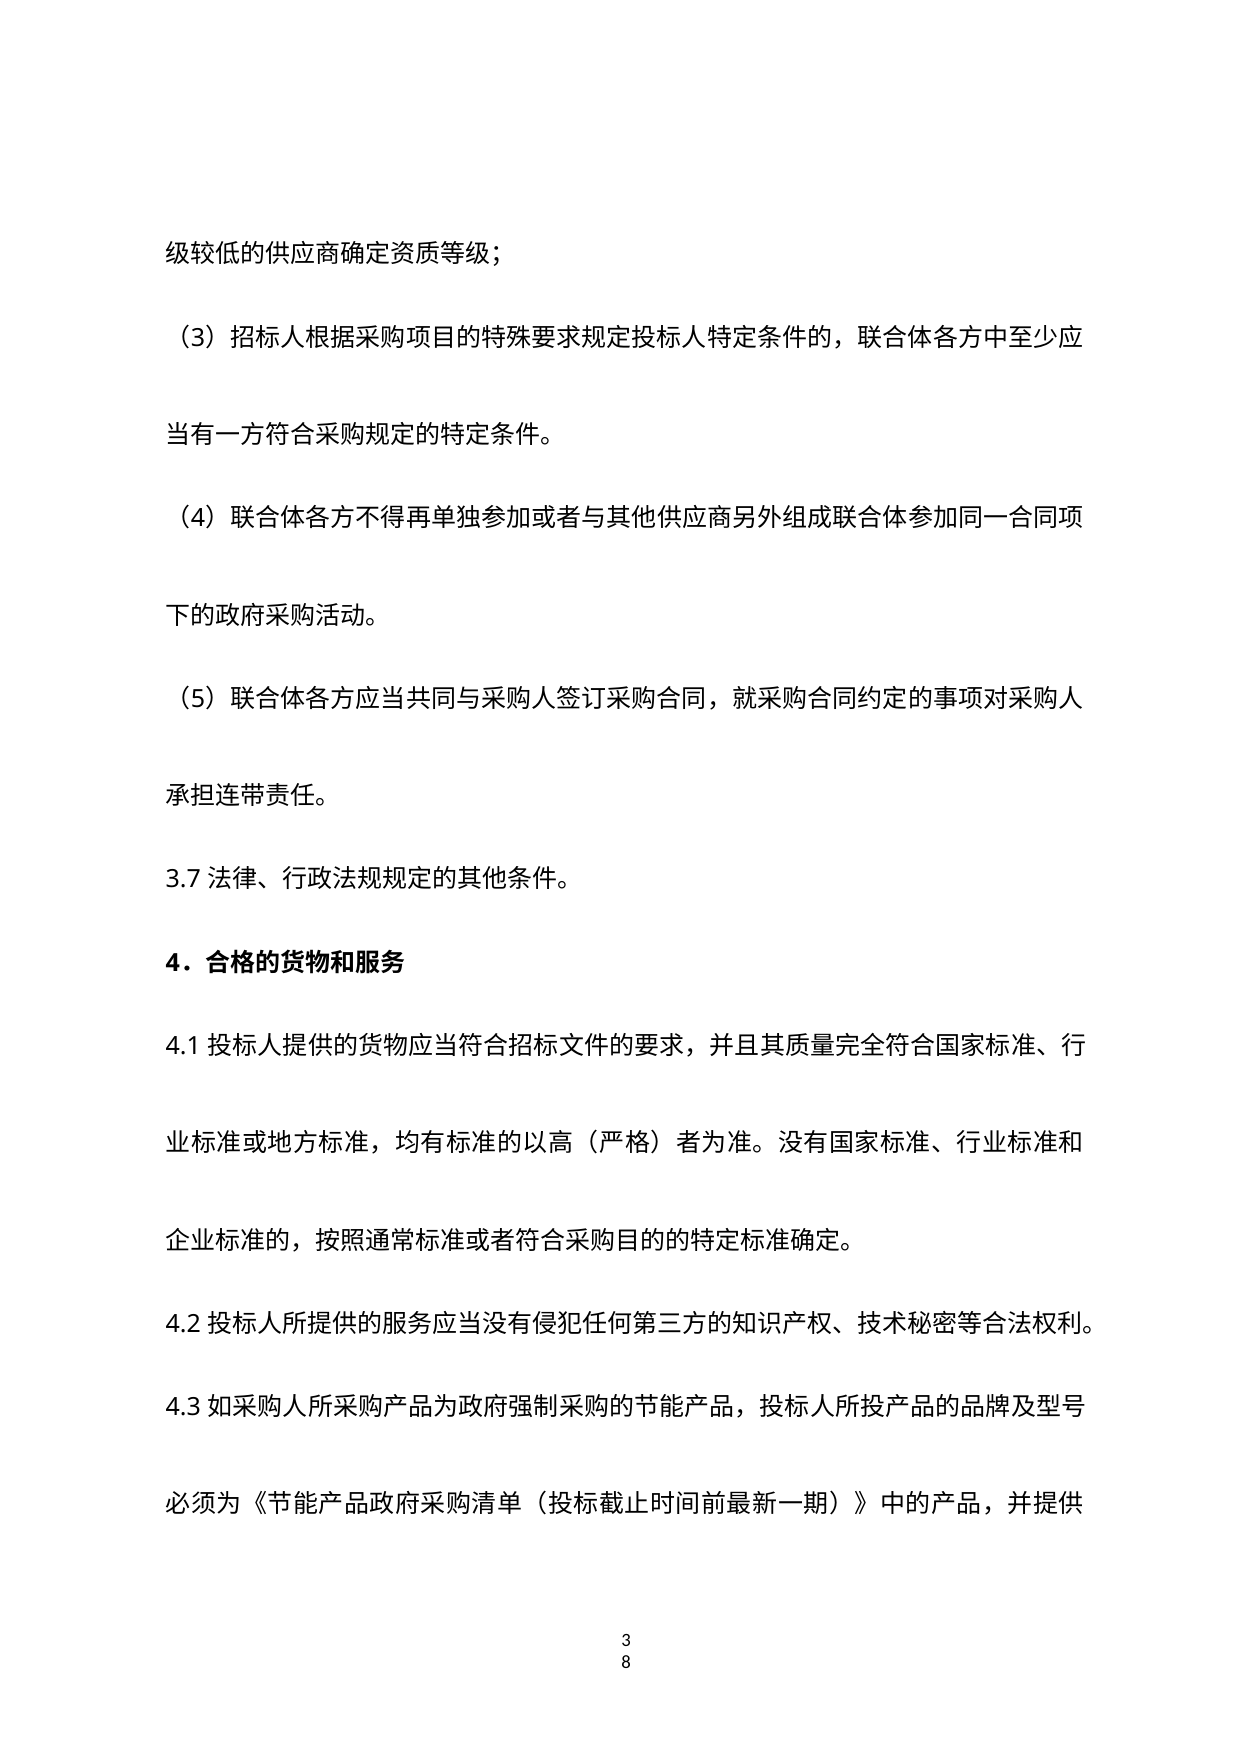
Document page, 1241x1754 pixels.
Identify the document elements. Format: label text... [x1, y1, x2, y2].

text 4．合格的货物和服务 [165, 928, 1087, 993]
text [165, 1372, 1087, 1534]
text 4.2 投标人所提供的服务应当没有侵犯任何第三方的知识产权、技术秘密等合法权利。 [165, 1289, 1087, 1354]
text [165, 219, 1087, 284]
text （3）招标人根据采购项目的特殊要求规定投标人特定条件的，联合体各方中至少应当有一方符合采购规定的特定条件。 [165, 303, 1087, 465]
text （4）联合体各方不得再单独参加或者与其他供应商另外组成联合体参加同一合同项下的政府采购活动。 [165, 483, 1087, 646]
text 4.1 投标人提供的货物应当符合招标文件的要求，并且其质量完全符合国家标准、行业标准或地方标准，均有标准的以高（严格）者为准。没有国家标准、行业标准和企业标准的，按照通常标准或者符合采购目的的特定标准确定。 [165, 1011, 1087, 1271]
text 3.7 法律、行政法规规定的其他条件。 [165, 844, 1087, 909]
text （5）联合体各方应当共同与采购人签订采购合同，就采购合同约定的事项对采购人承担连带责任。 [165, 664, 1087, 826]
